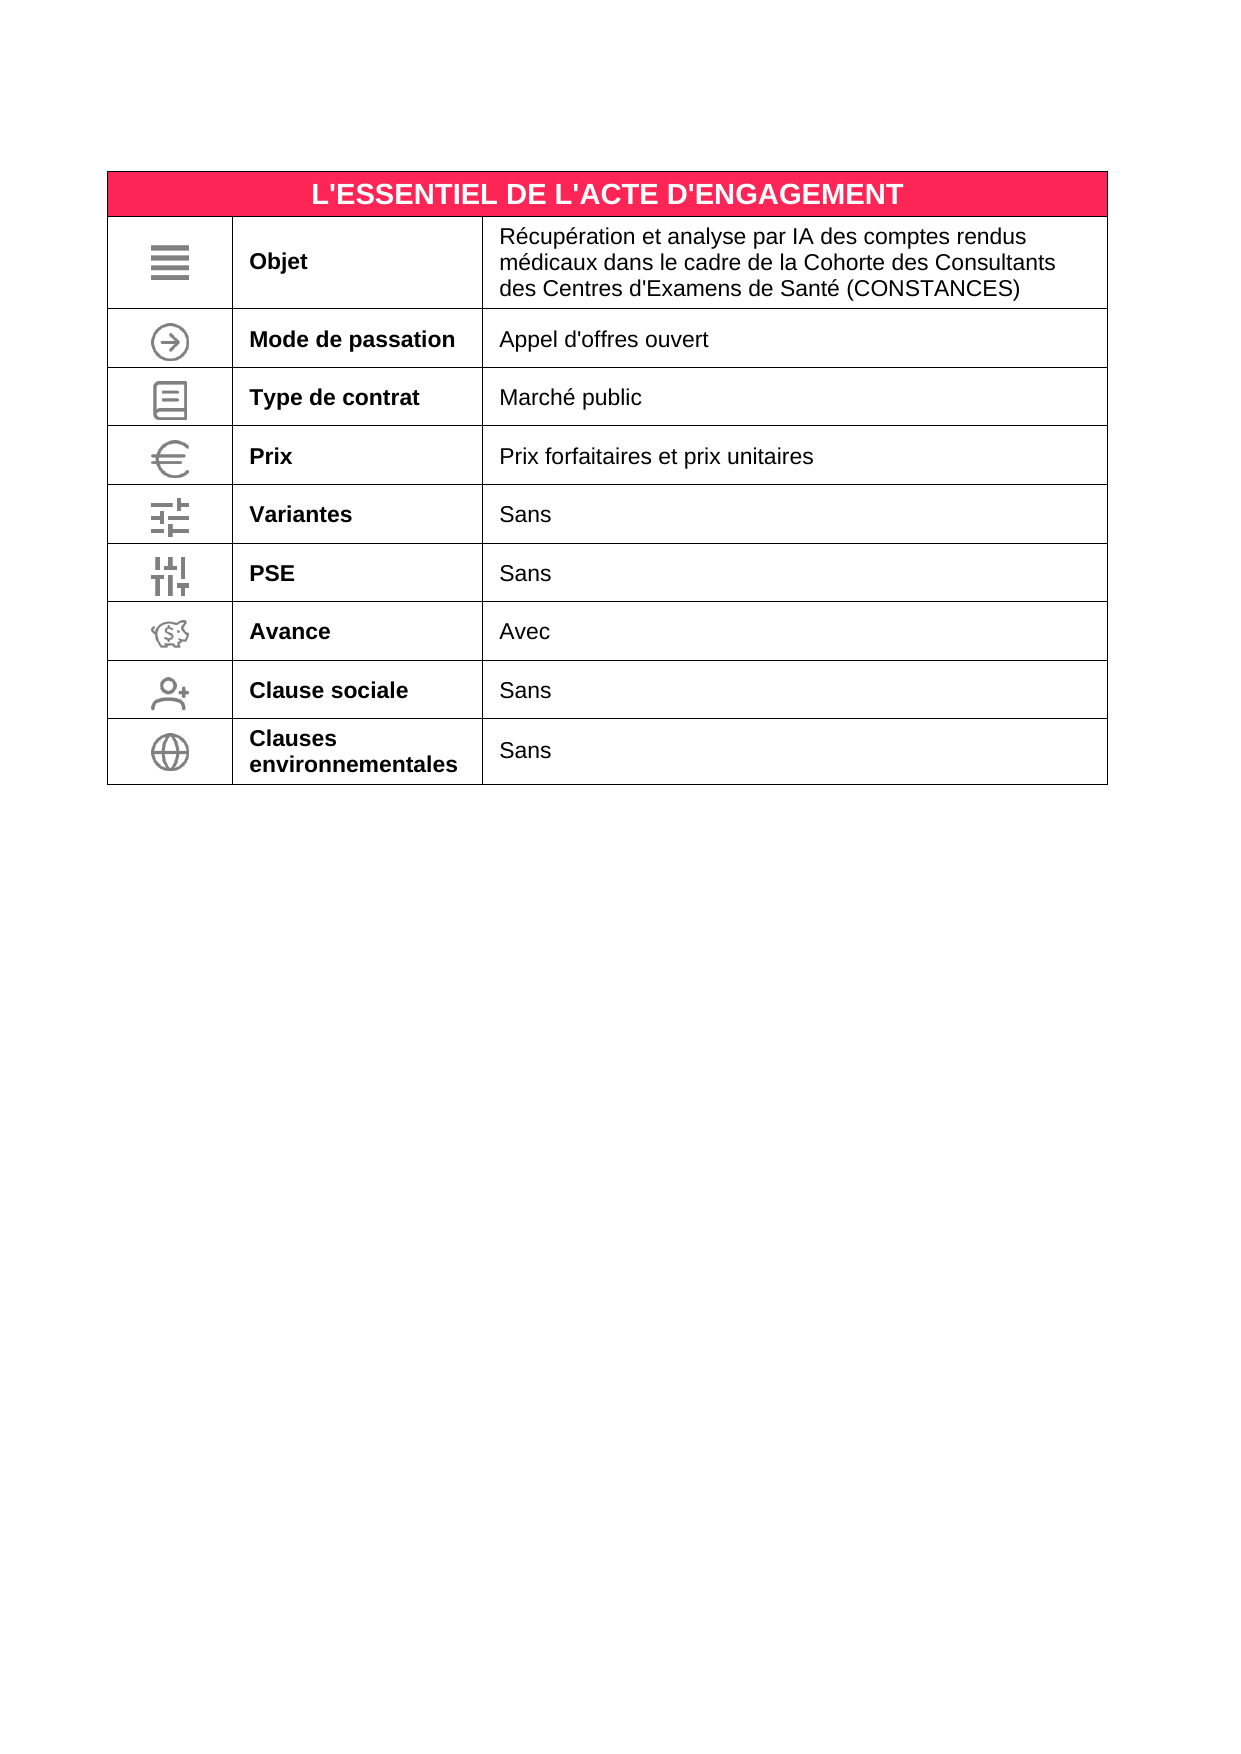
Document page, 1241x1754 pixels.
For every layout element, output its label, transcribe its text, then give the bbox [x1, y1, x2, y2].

table_cell Sans [483, 544, 1107, 601]
table_cell Mode de passation [233, 309, 482, 367]
picture [151, 323, 189, 361]
table_cell [108, 217, 232, 308]
table_cell [108, 309, 232, 367]
table_cell Sans [483, 485, 1107, 542]
table_cell Avec [483, 602, 1107, 659]
picture [151, 620, 189, 648]
picture [151, 440, 189, 478]
table_cell [108, 719, 232, 784]
table_cell [108, 602, 232, 659]
picture [151, 674, 189, 713]
table_cell PSE [233, 544, 482, 601]
table_cell [108, 485, 232, 542]
table_cell Clause sociale [233, 661, 482, 718]
table_cell [108, 426, 232, 484]
table_cell Sans [483, 719, 1107, 784]
table_cell Récupération et analyse par IA des comptes rendus médicaux dans le cadre de la Cohorte des Consultants des Centres d'Examens de Santé (CONSTANCES) [483, 217, 1107, 308]
table_cell Variantes [233, 485, 482, 542]
table_cell [108, 544, 232, 601]
table_cell Appel d'offres ouvert [483, 309, 1107, 367]
table_cell [108, 661, 232, 718]
table_cell Clauses environnementales [233, 719, 482, 784]
table_header L'ESSENTIEL DE L'ACTE D'ENGAGEMENT [108, 172, 1107, 216]
picture [151, 557, 189, 596]
table_cell [108, 368, 232, 425]
table_cell Prix [233, 426, 482, 484]
picture [151, 381, 189, 420]
table_cell Sans [483, 661, 1107, 718]
table_cell Avance [233, 602, 482, 659]
table_cell Type de contrat [233, 368, 482, 425]
table_cell Prix forfaitaires et prix unitaires [483, 426, 1107, 484]
picture [151, 733, 189, 771]
picture [151, 243, 189, 282]
table_cell Marché public [483, 368, 1107, 425]
table_cell Objet [233, 217, 482, 308]
picture [151, 498, 189, 537]
